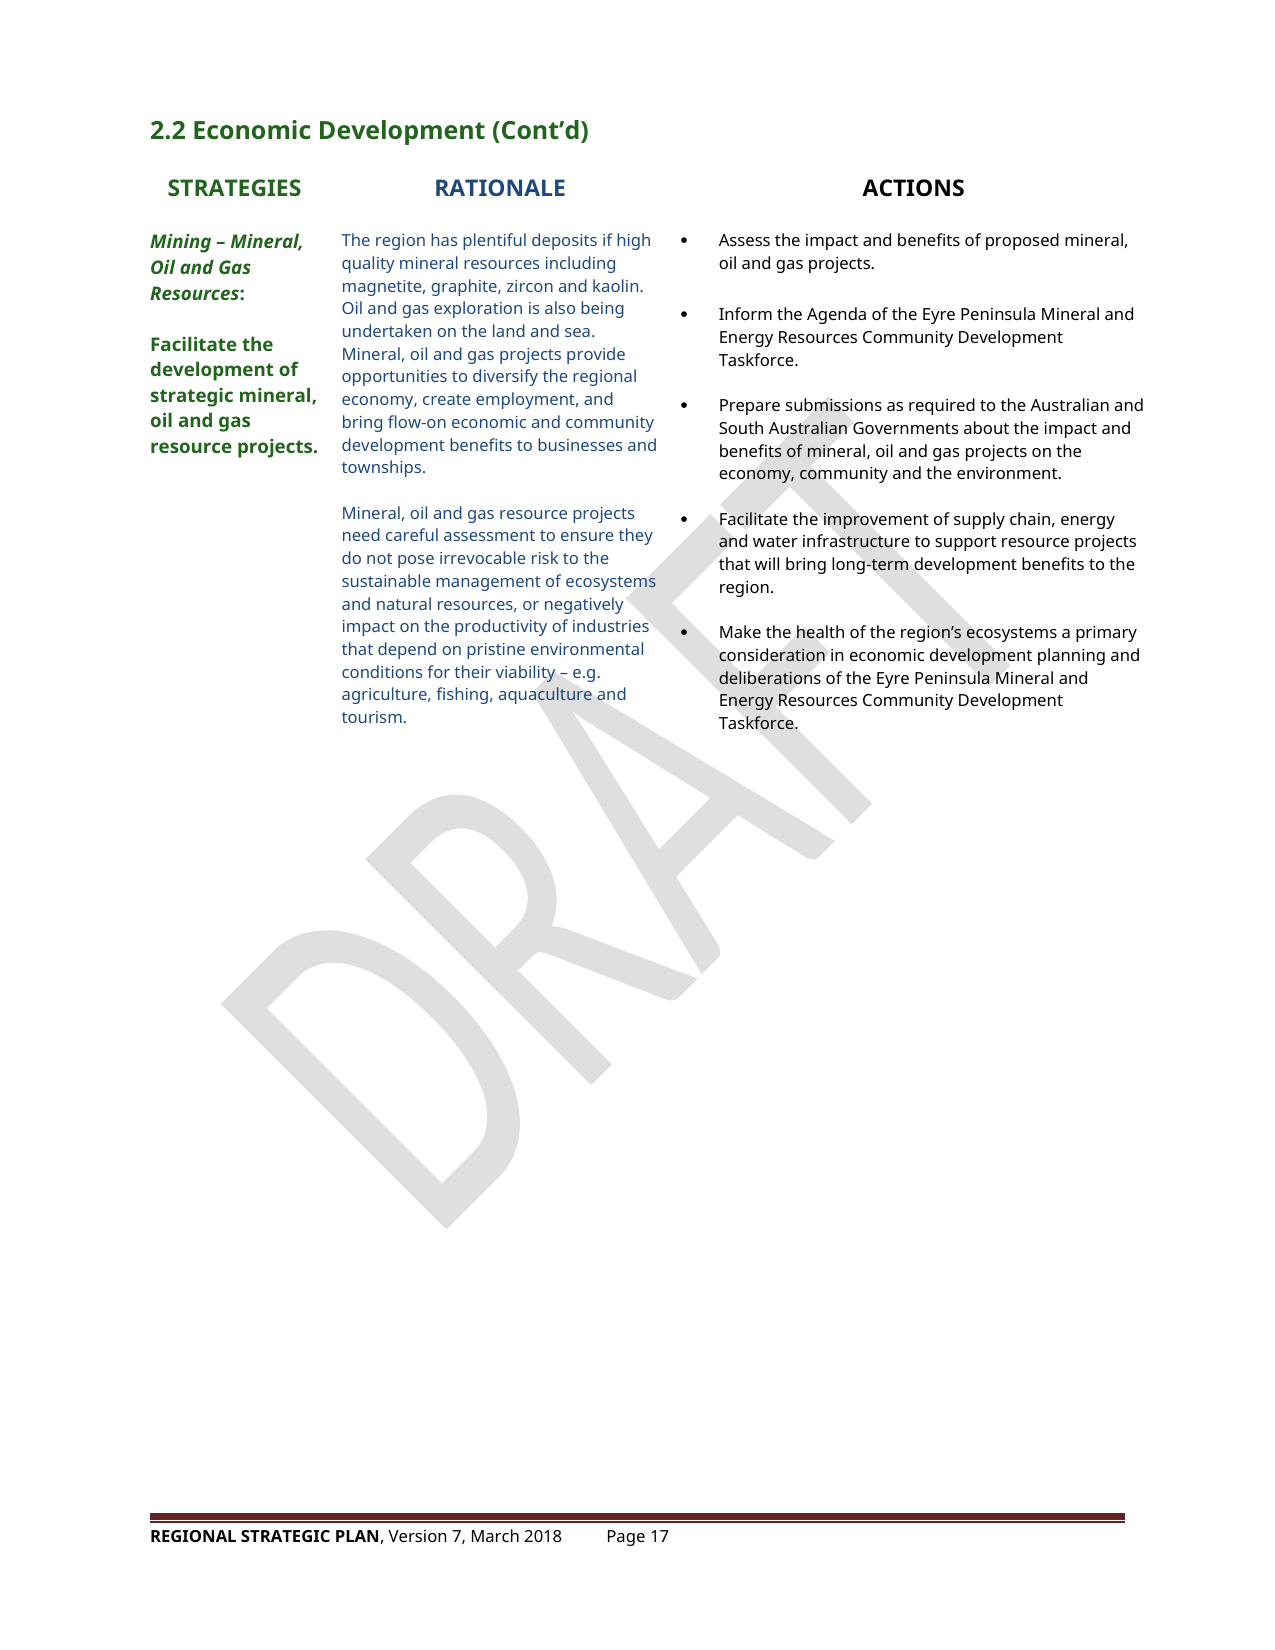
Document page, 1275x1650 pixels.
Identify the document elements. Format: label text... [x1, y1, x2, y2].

table_header ACTIONS [670, 172, 1157, 203]
table_cell Facilitate the improvement of supply chain, energy and water infrastructure to support resource projects that will bring long-term development benefits to the region. [670, 508, 1157, 621]
table_cell Prepare submissions as required to the Australian and South Australian Governments about the impact and benefits of mineral, oil and gas projects on the economy, community and the environment. [670, 394, 1157, 507]
table_header Mining – Mineral, Oil and Gas Resources: Facilitate the development of strategic mineral, oil and gas resource projects. [139, 229, 330, 757]
table_cell Make the health of the region’s ecosystems a primary consideration in economic development planning and deliberations of the Eyre Peninsula Mineral and Energy Resources Community Development Taskforce. [670, 621, 1157, 757]
table_header RATIONALE [330, 172, 670, 203]
table_header Assess the impact and benefits of proposed mineral, oil and gas projects. [670, 229, 1157, 303]
table_header The region has plentiful deposits if high quality mineral resources including magnetite, graphite, zircon and kaolin. Oil and gas exploration is also being undertaken on the land and sea. Mineral, oil and gas projects provide opportunities to diversify the regional economy, create employment, and bring flow-on economic and community development benefits to businesses and townships. Mineral, oil and gas resource projects need careful assessment to ensure they do not pose irrevocable risk to the sustainable management of ecosystems and natural resources, or negatively impact on the productivity of industries that depend on pristine environmental conditions for their viability – e.g. agriculture, fishing, aquaculture and tourism. [330, 229, 670, 757]
text 2.2 Economic Development (Cont’d) [150, 112, 1125, 147]
table_cell Inform the Agenda of the Eyre Peninsula Mineral and Energy Resources Community Development Taskforce. [670, 303, 1157, 394]
table_header STRATEGIES [139, 172, 330, 203]
